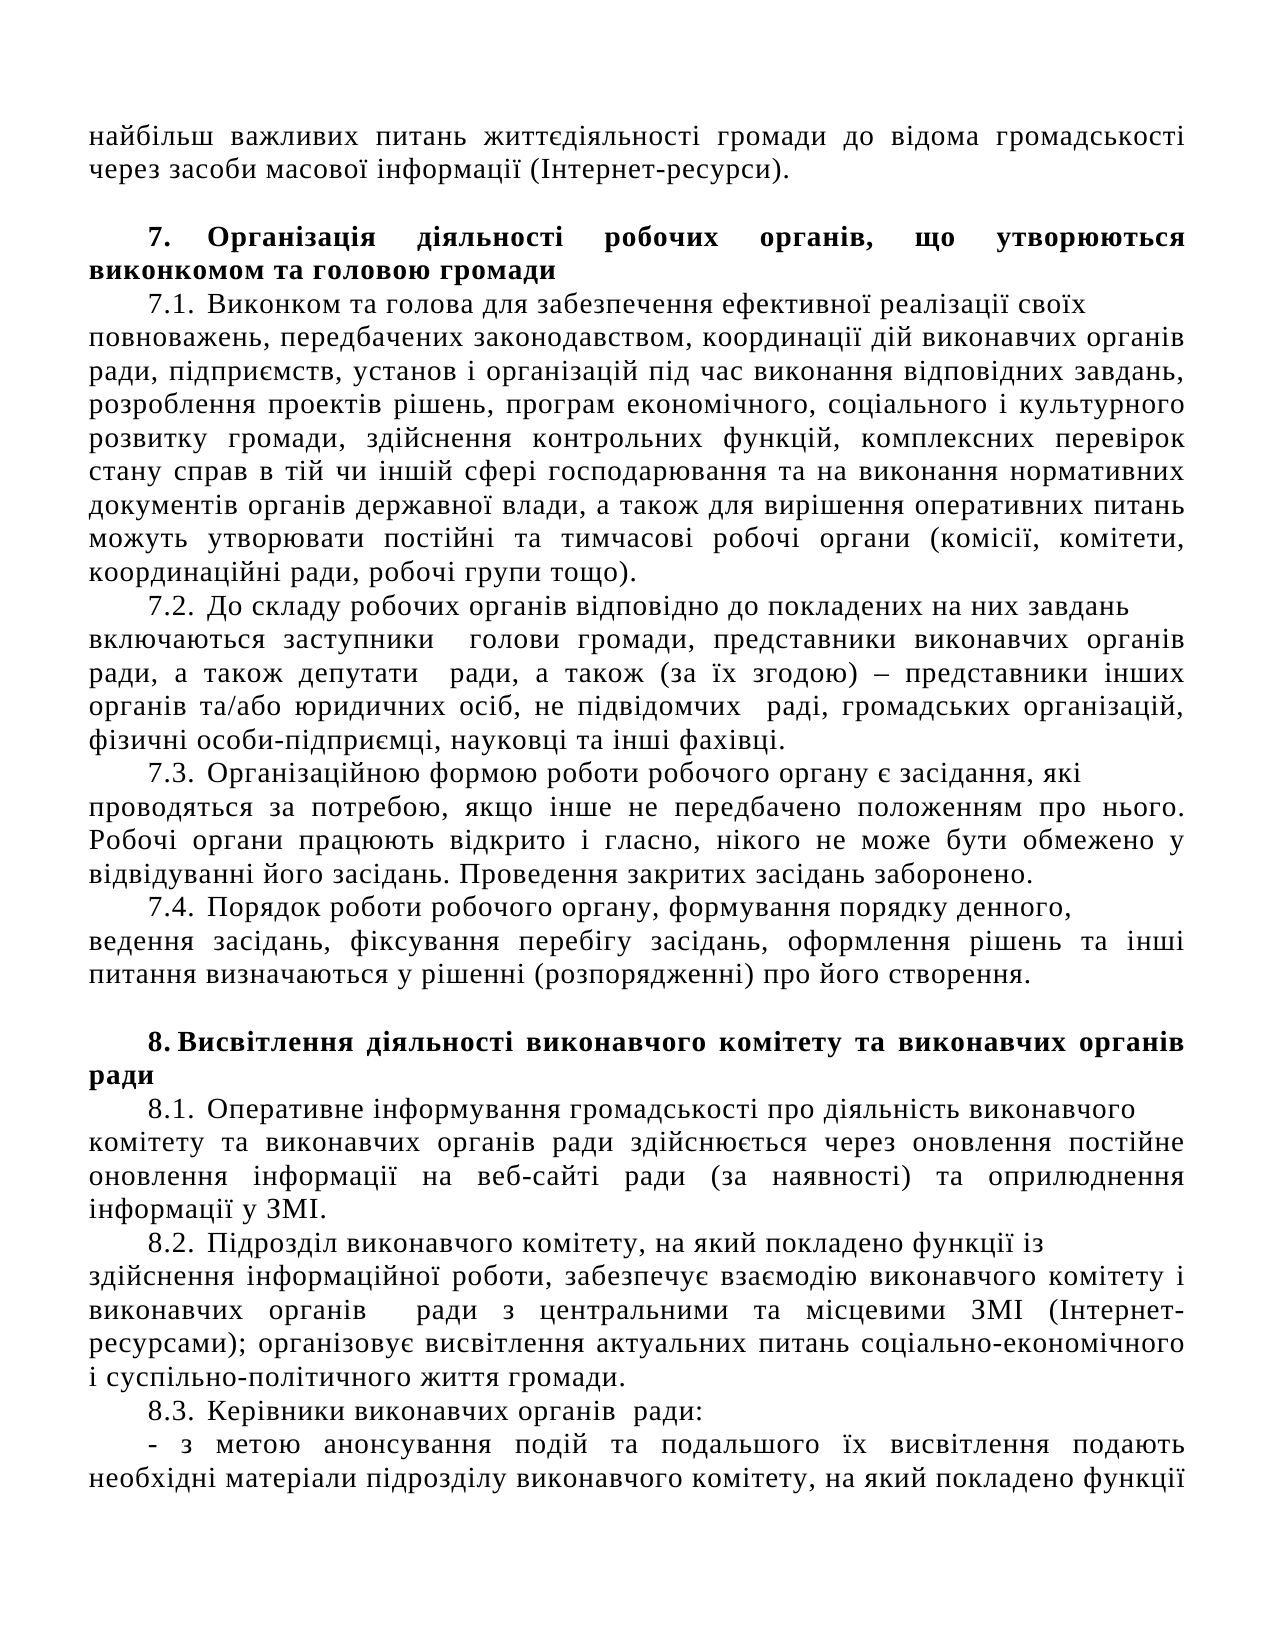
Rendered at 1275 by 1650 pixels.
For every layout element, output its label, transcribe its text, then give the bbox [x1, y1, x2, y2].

text включаються заступники голови громади, представники виконавчих органів ради, а також депутати ради, а також (за їх згодою) – представники інших органів та/або юридичних осіб, не підвідомчих раді, громадських організацій, фізичні особи-підприємці, науковці та інші фахівці. [89, 621, 1186, 755]
text здійснення інформаційної роботи, забезпечує взаємодію виконавчого комітету і виконавчих органів ради з центральними та місцевими ЗМІ (Інтернет-ресурсами); організовує висвітлення актуальних питань соціально-економічного і суспільно-політичного життя громади. [89, 1258, 1186, 1393]
list Керівники виконавчих органів ради: [148, 1393, 1186, 1426]
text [89, 118, 1186, 185]
list Організаційною формою роботи робочого органу є засідання, які [148, 755, 1186, 789]
list Підрозділ виконавчого комітету, на який покладено функції із [148, 1225, 1186, 1258]
list Висвітлення діяльності виконавчого комітету та виконавчих органів ради [89, 1024, 1186, 1091]
text повноважень, передбачених законодавством, координації дій виконавчих органів ради, підприємств, установ і організацій під час виконання відповідних завдань, розроблення проектів рішень, програм економічного, соціального і культурного розвитку громади, здійснення контрольних функцій, комплексних перевірок стану справ в тій чи іншій сфері господарювання та на виконання нормативних документів органів державної влади, а також для вирішення оперативних питань можуть утворювати постійні та тимчасові робочі органи (комісії, комітети, координаційні ради, робочі групи тощо). [89, 319, 1186, 588]
list Порядок роботи робочого органу, формування порядку денного, [148, 889, 1186, 923]
text проводяться за потребою, якщо інше не передбачено положенням про нього. Робочі органи працюють відкрито і гласно, нікого не може бути обмежено у відвідуванні його засідань. Проведення закритих засідань заборонено. [89, 789, 1186, 889]
list Виконком та голова для забезпечення ефективної реалізації своїх [148, 286, 1186, 319]
list До складу робочих органів відповідно до покладених на них завдань [148, 588, 1186, 621]
list Організація діяльності робочих органів, що утворюються виконкомом та головою громади [89, 219, 1186, 286]
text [89, 1426, 1186, 1493]
text комітету та виконавчих органів ради здійснюється через оновлення постійне оновлення інформації на веб-сайті ради (за наявності) та оприлюднення інформації у ЗМІ. [89, 1124, 1186, 1225]
text ведення засідань, фіксування перебігу засідань, оформлення рішень та інші питання визначаються у рішенні (розпорядженні) про його створення. [89, 923, 1186, 990]
list Оперативне інформування громадськості про діяльність виконавчого [148, 1091, 1186, 1124]
